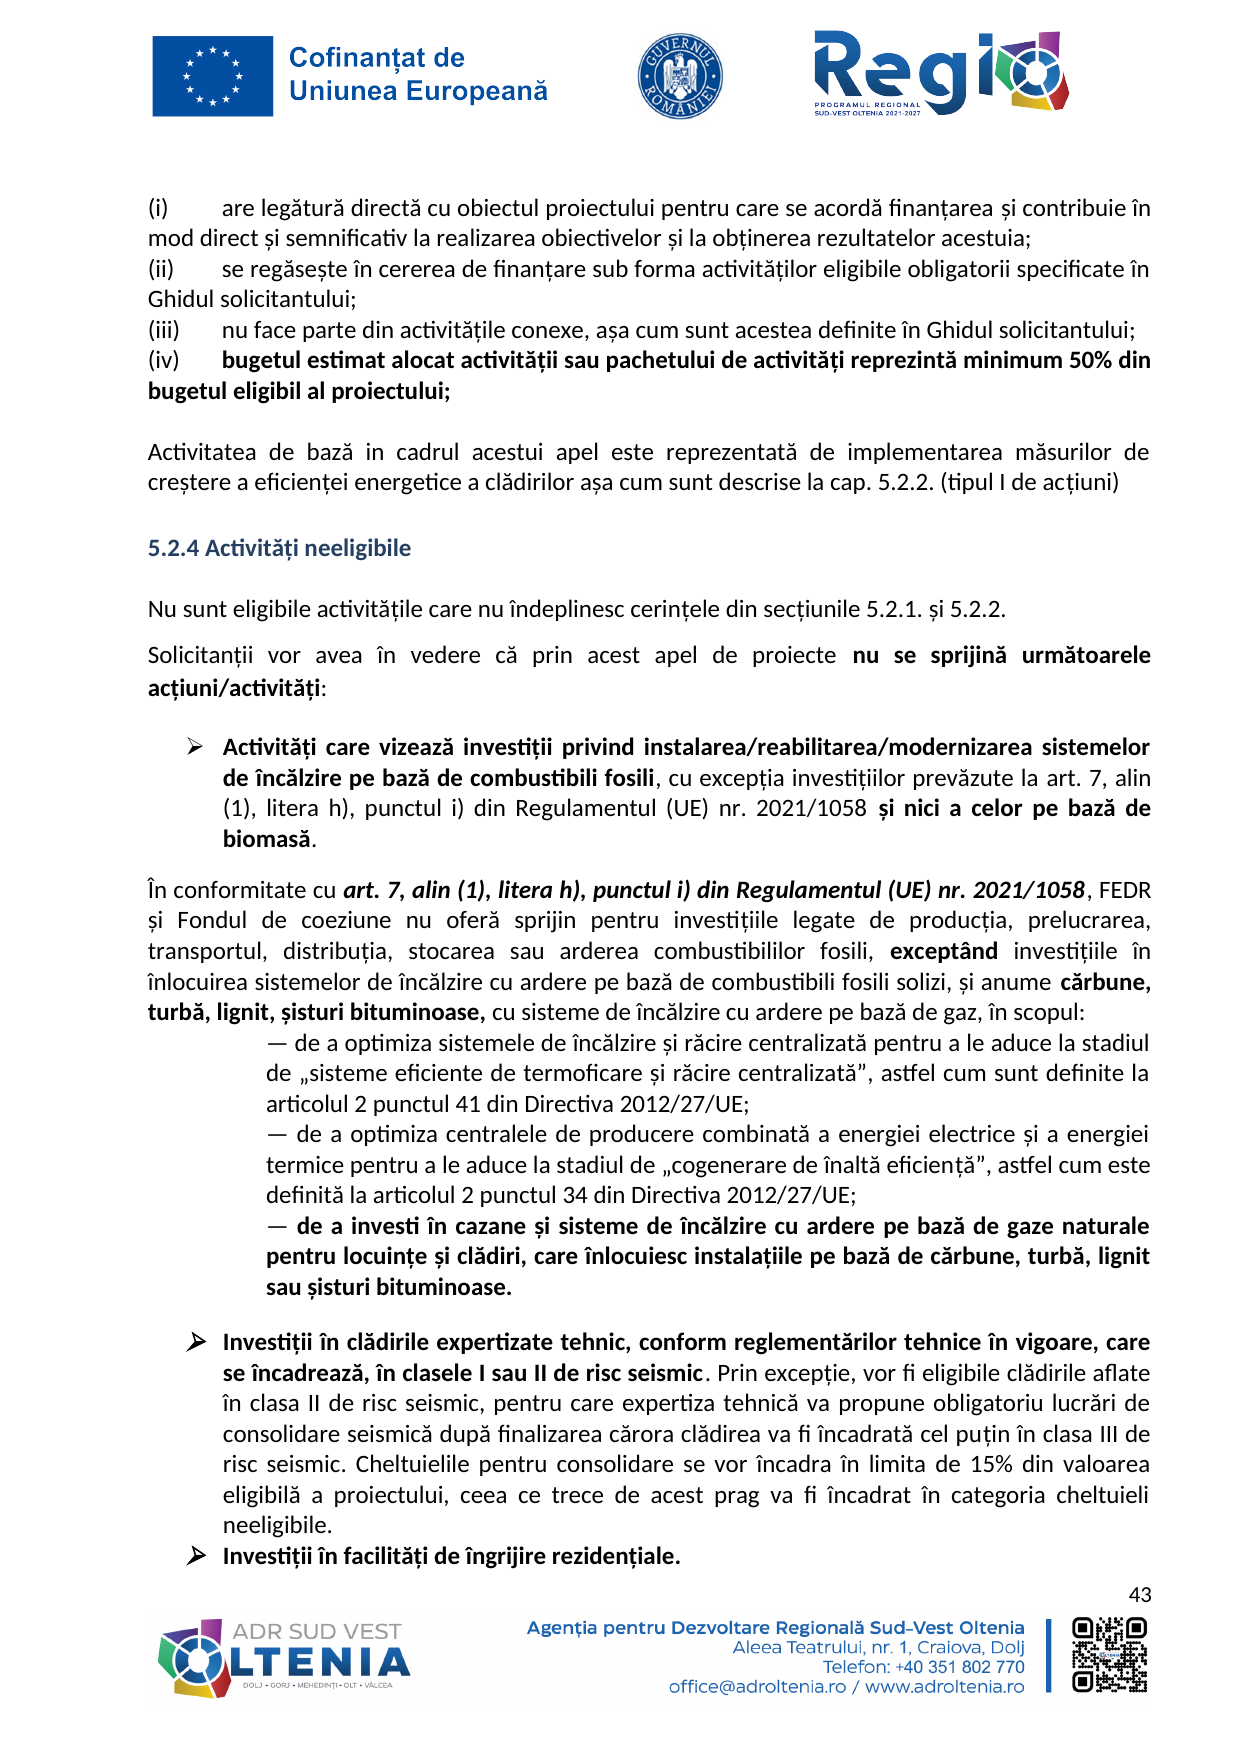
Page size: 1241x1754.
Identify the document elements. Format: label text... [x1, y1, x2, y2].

list Investiții în facilități de îngrijire rezidențiale. [185, 1540, 1152, 1571]
subtitle 5.2.4 Activități neeligibile [148, 532, 1152, 563]
list Activități care vizează investiții privind instalarea/reabilitarea/modernizarea sistemelor de încălzire pe bază de combustibili fosili, cu excepţia investiţiilor prevăzute la art. 7, alin (1), litera h), punctul i) din Regulamentul (UE) nr. 2021/1058 și nici a celor pe bază de biomasă. [185, 731, 1152, 853]
text — de a optimiza centralele de producere combinată a energiei electrice și a energiei termice pentru a le aduce la stadiul de „cogenerare de înaltă eficiență”, astfel cum este definită la articolul 2 punctul 34 din Directiva 2012/27/UE; [266, 1118, 1152, 1210]
picture [812, 29, 1071, 119]
text (iii) nu face parte din activităţile conexe, aşa cum sunt acestea definite în Ghidul solicitantului; [148, 314, 1152, 344]
text În conformitate cu art. 7, alin (1), litera h), punctul i) din Regulamentul (UE) nr. 2021/1058, FEDR și Fondul de coeziune nu oferă sprijin pentru investițiile legate de producția, prelucrarea, transportul, distribuția, stocarea sau arderea combustibililor fosili, exceptând investițiile în înlocuirea sistemelor de încălzire cu ardere pe bază de combustibili fosili solizi, și anume cărbune, turbă, lignit, șisturi bituminoase, cu sisteme de încălzire cu ardere pe bază de gaz, în scopul: [148, 874, 1152, 1027]
text Solicitanţii vor avea în vedere că prin acest apel de proiecte nu se sprijină următoarele acţiuni/activităţi: [148, 639, 1152, 703]
text — de a investi în cazane și sisteme de încălzire cu ardere pe bază de gaze naturale pentru locuințe și clădiri, care înlocuiesc instalațiile pe bază de cărbune, turbă, lignit sau șisturi bituminoase. [266, 1210, 1152, 1301]
text — de a optimiza sistemele de încălzire și răcire centralizată pentru a le aduce la stadiul de „sisteme eficiente de termoficare și răcire centralizată”, astfel cum sunt definite la articolul 2 punctul 41 din Directiva 2012/27/UE; [266, 1027, 1152, 1118]
picture [633, 31, 728, 121]
picture [147, 31, 550, 120]
picture [148, 1608, 1152, 1706]
text (iv) bugetul estimat alocat activităţii sau pachetului de activităţi reprezintă minimum 50% din bugetul eligibil al proiectului; [148, 344, 1152, 406]
text Activitatea de bază in cadrul acestui apel este reprezentată de implementarea măsurilor de creștere a eficienței energetice a clădirilor așa cum sunt descrise la cap. 5.2.2. (tipul I de acțiuni) [148, 436, 1152, 497]
text (i) are legătură directă cu obiectul proiectului pentru care se acordă finanţarea şi contribuie în mod direct şi semnificativ la realizarea obiectivelor şi la obţinerea rezultatelor acestuia; [148, 192, 1152, 253]
text (ii) se regăseşte în cererea de finanţare sub forma activităţilor eligibile obligatorii specificate în Ghidul solicitantului; [148, 253, 1152, 314]
text Nu sunt eligibile activitățile care nu îndeplinesc cerințele din secțiunile 5.2.1. și 5.2.2. [148, 593, 1152, 624]
list Investiții în clădirile expertizate tehnic, conform reglementărilor tehnice în vigoare, care se încadrează, în clasele I sau II de risc seismic. Prin excepție, vor fi eligibile clădirile aflate în clasa II de risc seismic, pentru care expertiza tehnică va propune obligatoriu lucrări de consolidare seismică după finalizarea cărora clădirea va fi încadrată cel puțin în clasa III de risc seismic. Cheltuielile pentru consolidare se vor încadra în limita de 15% din valoarea eligibilă a proiectului, ceea ce trece de acest prag va fi încadrat în categoria cheltuieli neeligibile. [185, 1326, 1152, 1540]
